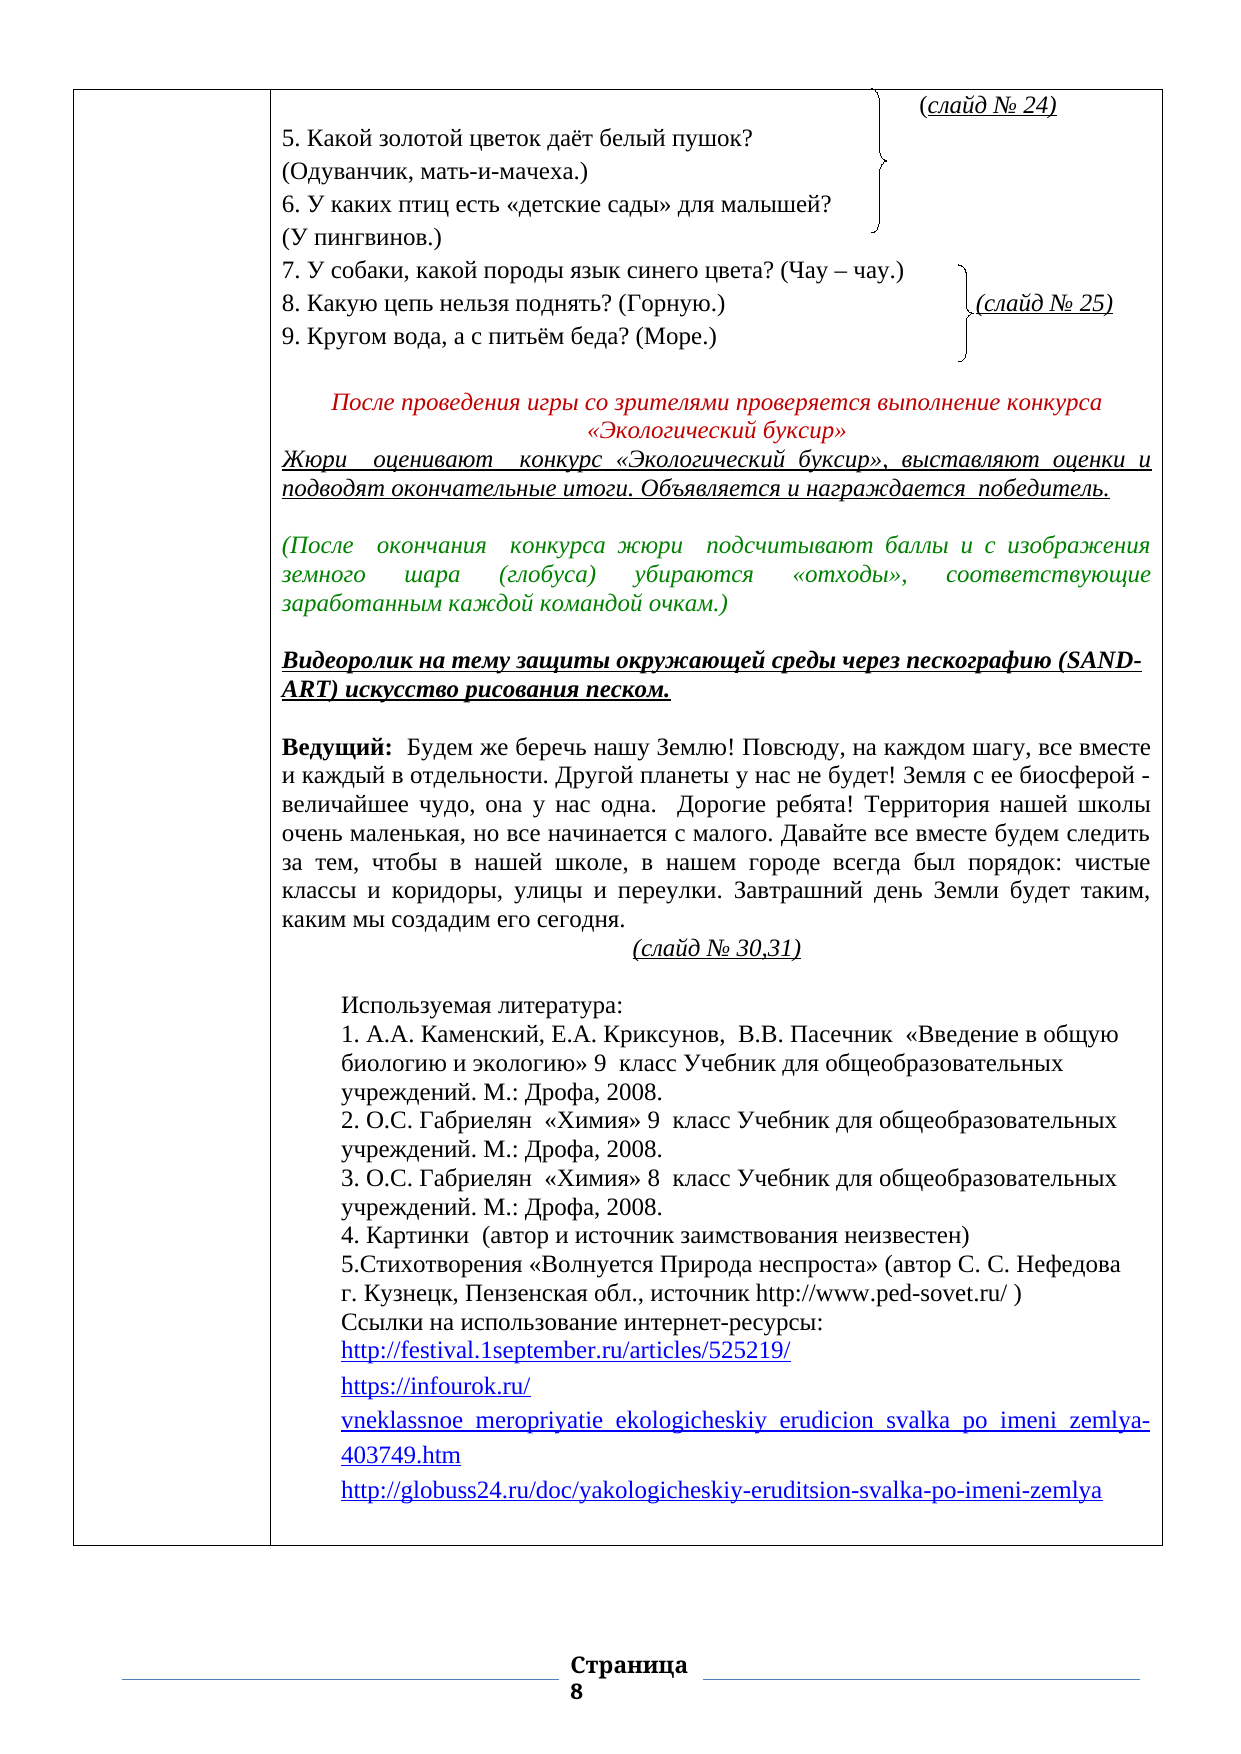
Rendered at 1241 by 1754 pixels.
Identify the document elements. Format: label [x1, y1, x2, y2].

table_cell [74, 90, 270, 1545]
table_cell [271, 90, 1162, 1545]
